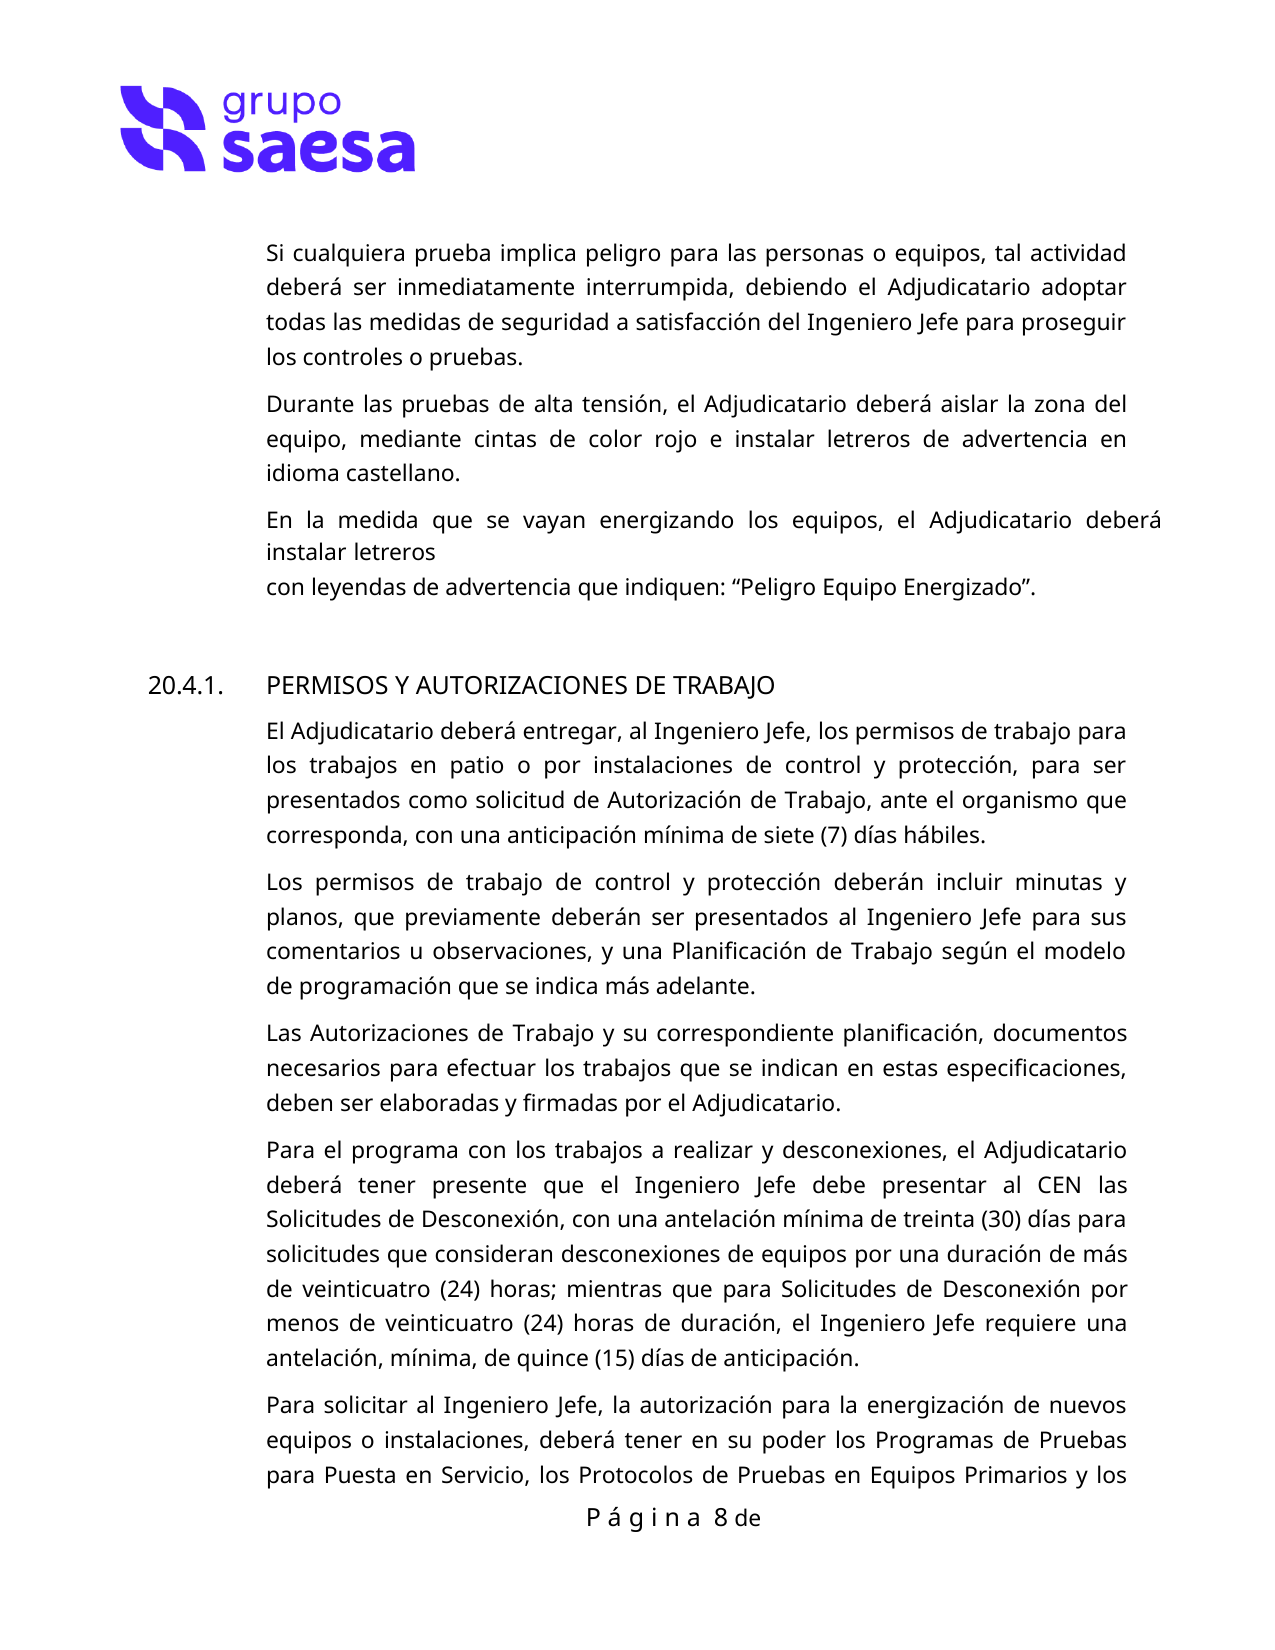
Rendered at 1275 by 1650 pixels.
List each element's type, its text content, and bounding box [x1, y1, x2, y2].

picture [112, 79, 419, 175]
text En la medida que se vayan energizando los equipos, el Adjudicatario deberá instalar letreros [266, 504, 1162, 567]
subtitle PERMISOS Y AUTORIZACIONES DE TRABAJO [148, 668, 1162, 702]
text Los permisos de trabajo de control y protección deberán incluir minutas y planos, que previamente deberán ser presentados al Ingeniero Jefe para sus comentarios u observaciones, y una Planificación de Trabajo según el modelo de programación que se indica más adelante. [266, 866, 1127, 1001]
text Las Autorizaciones de Trabajo y su correspondiente planificación, documentos necesarios para efectuar los trabajos que se indican en estas especificaciones, deben ser elaboradas y firmadas por el Adjudicatario. [266, 1017, 1127, 1118]
text El Adjudicatario deberá entregar, al Ingeniero Jefe, los permisos de trabajo para los trabajos en patio o por instalaciones de control y protección, para ser presentados como solicitud de Autorización de Trabajo, ante el organismo que corresponda, con una anticipación mínima de siete (7) días hábiles. [266, 714, 1127, 850]
text con leyendas de advertencia que indiquen: “Peligro Equipo Energizado”. [266, 570, 1162, 602]
text Si cualquiera prueba implica peligro para las personas o equipos, tal actividad deberá ser inmediatamente interrumpida, debiendo el Adjudicatario adoptar todas las medidas de seguridad a satisfacción del Ingeniero Jefe para proseguir los controles o pruebas. [266, 236, 1128, 372]
text Durante las pruebas de alta tensión, el Adjudicatario deberá aislar la zona del equipo, mediante cintas de color rojo e instalar letreros de advertencia en idioma castellano. [266, 388, 1128, 488]
text Para el programa con los trabajos a realizar y desconexiones, el Adjudicatario deberá tener presente que el Ingeniero Jefe debe presentar al CEN las Solicitudes de Desconexión, con una antelación mínima de treinta (30) días para solicitudes que consideran desconexiones de equipos por una duración de más de veinticuatro (24) horas; mientras que para Solicitudes de Desconexión por menos de veinticuatro (24) horas de duración, el Ingeniero Jefe requiere una antelación, mínima, de quince (15) días de anticipación. [266, 1134, 1128, 1373]
